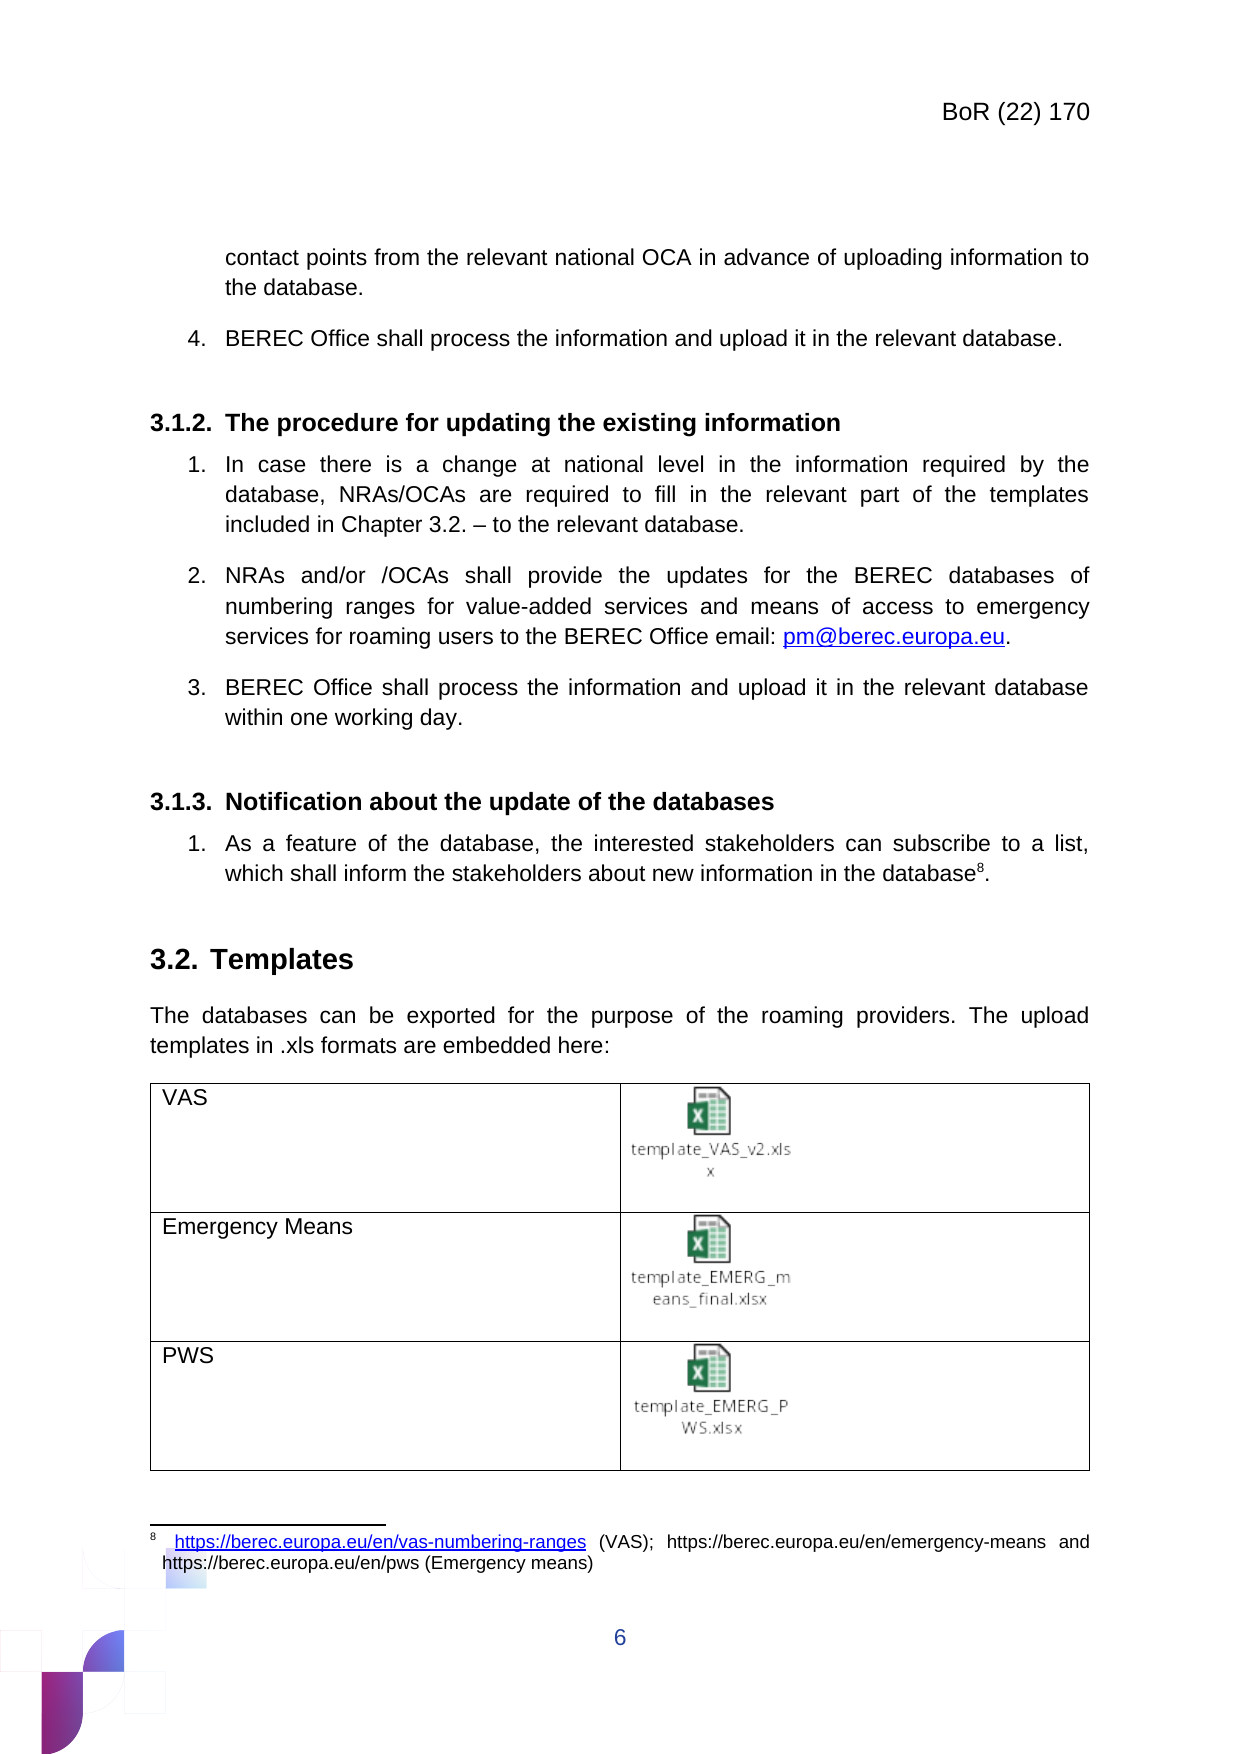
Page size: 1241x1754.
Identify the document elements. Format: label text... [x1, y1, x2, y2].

list BEREC Office shall process the information and upload it in the relevant database. [187, 325, 1090, 352]
list NRAs and/or /OCAs shall provide the updates for the BEREC databases of numbering ranges for value-added services and means of access to emergency services for roaming users to the BEREC Office email: pm@berec.europa.eu. [187, 562, 1090, 649]
picture [0, 1548, 207, 1754]
list As a feature of the database, the interested stakeholders can subscribe to a list, which shall inform the stakeholders about new information in the database. [187, 830, 1090, 886]
table_cell [621, 1342, 1089, 1469]
table_cell PWS [151, 1342, 620, 1469]
table_cell Emergency Means [151, 1213, 620, 1341]
text The databases can be exported for the purpose of the roaming providers. The upload templates in .xls formats are embedded here: [150, 1002, 1090, 1058]
table_header VAS [151, 1084, 620, 1212]
table_header [621, 1084, 1089, 1212]
subtitle Notification about the update of the databases [150, 786, 1090, 815]
list In case there is a change at national level in the information required by the database, NRAs/OCAs are required to fill in the relevant part of the templates included in Chapter 3.2. – to the relevant database. [187, 451, 1090, 538]
subtitle Templates [150, 942, 1090, 976]
table_cell [621, 1213, 1089, 1341]
list BEREC Office shall process the information and upload it in the relevant database within one working day. [187, 674, 1090, 731]
subtitle The procedure for updating the existing information [150, 408, 1090, 436]
